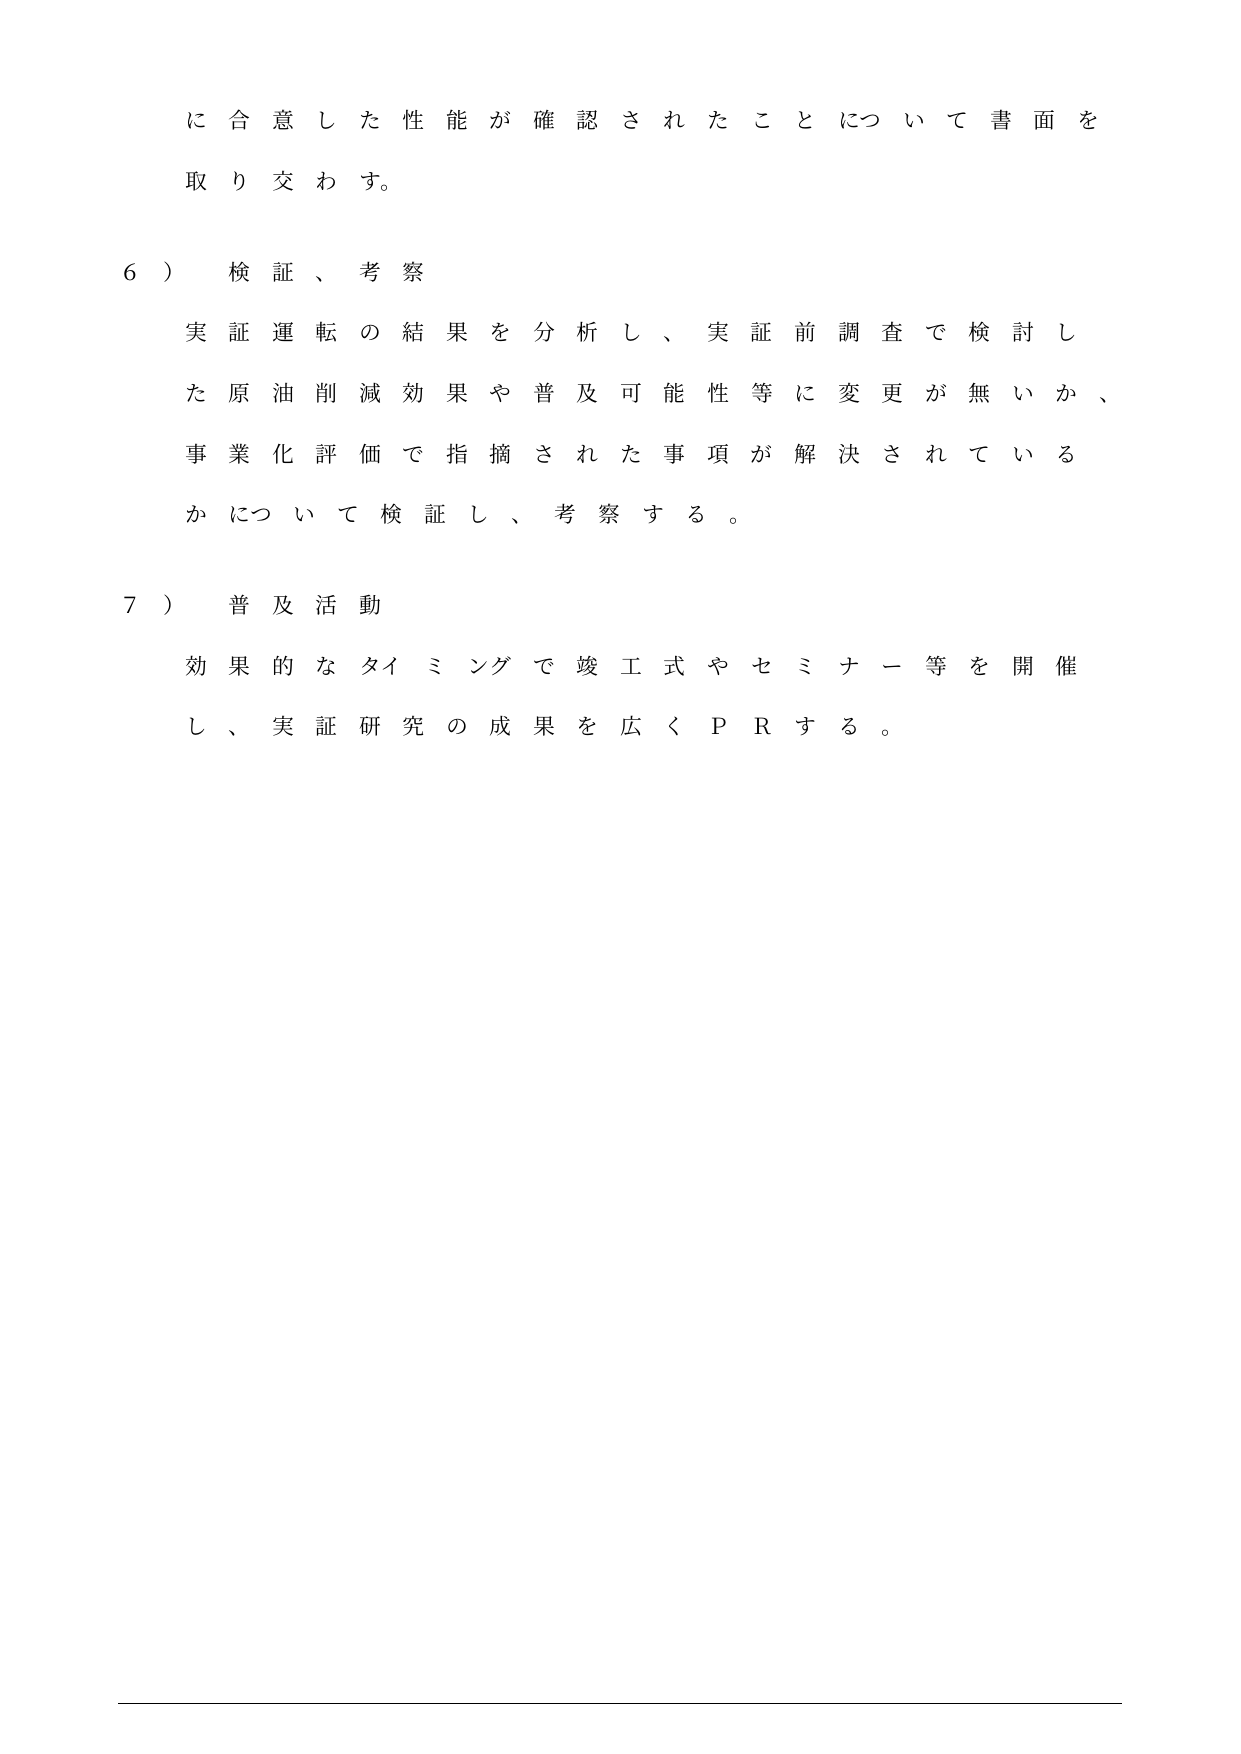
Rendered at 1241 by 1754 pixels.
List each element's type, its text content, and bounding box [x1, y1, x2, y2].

text 実証運転の結果を分析し、実証前調査で検討した原油削減効果や普及可能性等に変更が無いか、事業化評価で指摘された事項が解決されているかについて検証し、考察する。 [163, 301, 1121, 543]
list 検証、考察 [119, 240, 1121, 301]
list 普及活動 [119, 574, 1121, 634]
text 効果的なタイミングで竣工式やセミナー等を開催し、実証研究の成果を広くＰＲする。 [163, 634, 1121, 756]
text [163, 89, 1121, 210]
